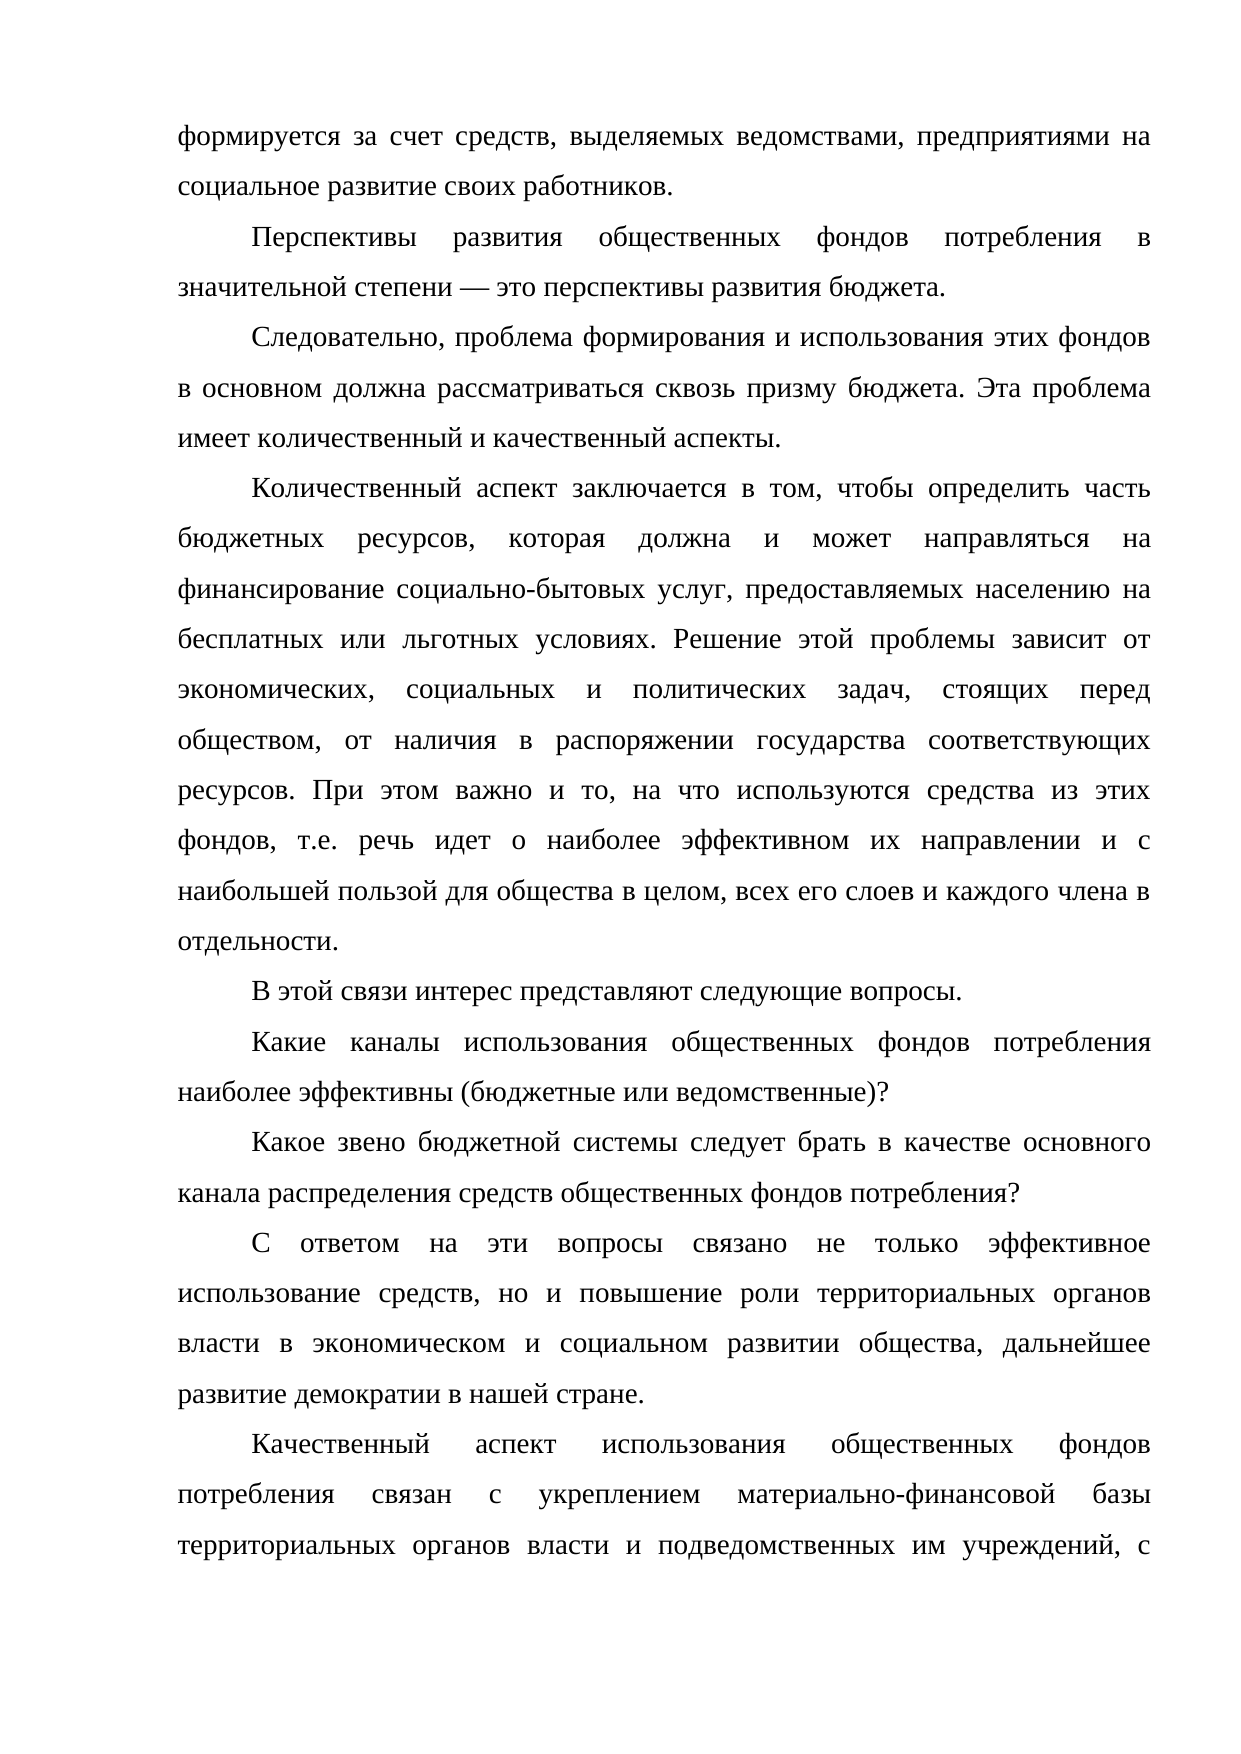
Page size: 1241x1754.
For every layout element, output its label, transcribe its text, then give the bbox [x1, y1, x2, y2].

text Количественный аспект заключается в том, чтобы определить часть бюджетных ресурсов, которая должна и может направляться на финансирование социально-бытовых услуг, предоставляемых населению на бесплатных или льготных условиях. Решение этой проблемы зависит от экономических, социальных и политических задач, стоящих перед обществом, от наличия в распоряжении государства соответствующих ресурсов. При этом важно и то, на что используются средства из этих фондов, т.е. речь идет о наиболее эффективном их направлении и с наибольшей пользой для общества в целом, всех его слоев и каждого члена в отдельности. [177, 470, 1152, 957]
text Перспективы развития общественных фондов потребления в значительной степени — это перспективы развития бюджета. [177, 219, 1152, 303]
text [177, 1426, 1152, 1560]
text В этой связи интерес представляют следующие вопросы. [177, 973, 1152, 1007]
text С ответом на эти вопросы связано не только эффективное использование средств, но и повышение роли территориальных органов власти в экономическом и социальном развитии общества, дальнейшее развитие демократии в нашей стране. [177, 1225, 1152, 1409]
text Какие каналы использования общественных фондов потребления наиболее эффективны (бюджетные или ведомственные)? [177, 1024, 1152, 1108]
text Какое звено бюджетной системы следует брать в качестве основного канала распределения средств общественных фондов потребления? [177, 1124, 1152, 1208]
text Следовательно, проблема формирования и использования этих фондов в основном должна рассматриваться сквозь призму бюджета. Эта проблема имеет количественный и качественный аспекты. [177, 319, 1152, 453]
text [177, 118, 1152, 202]
